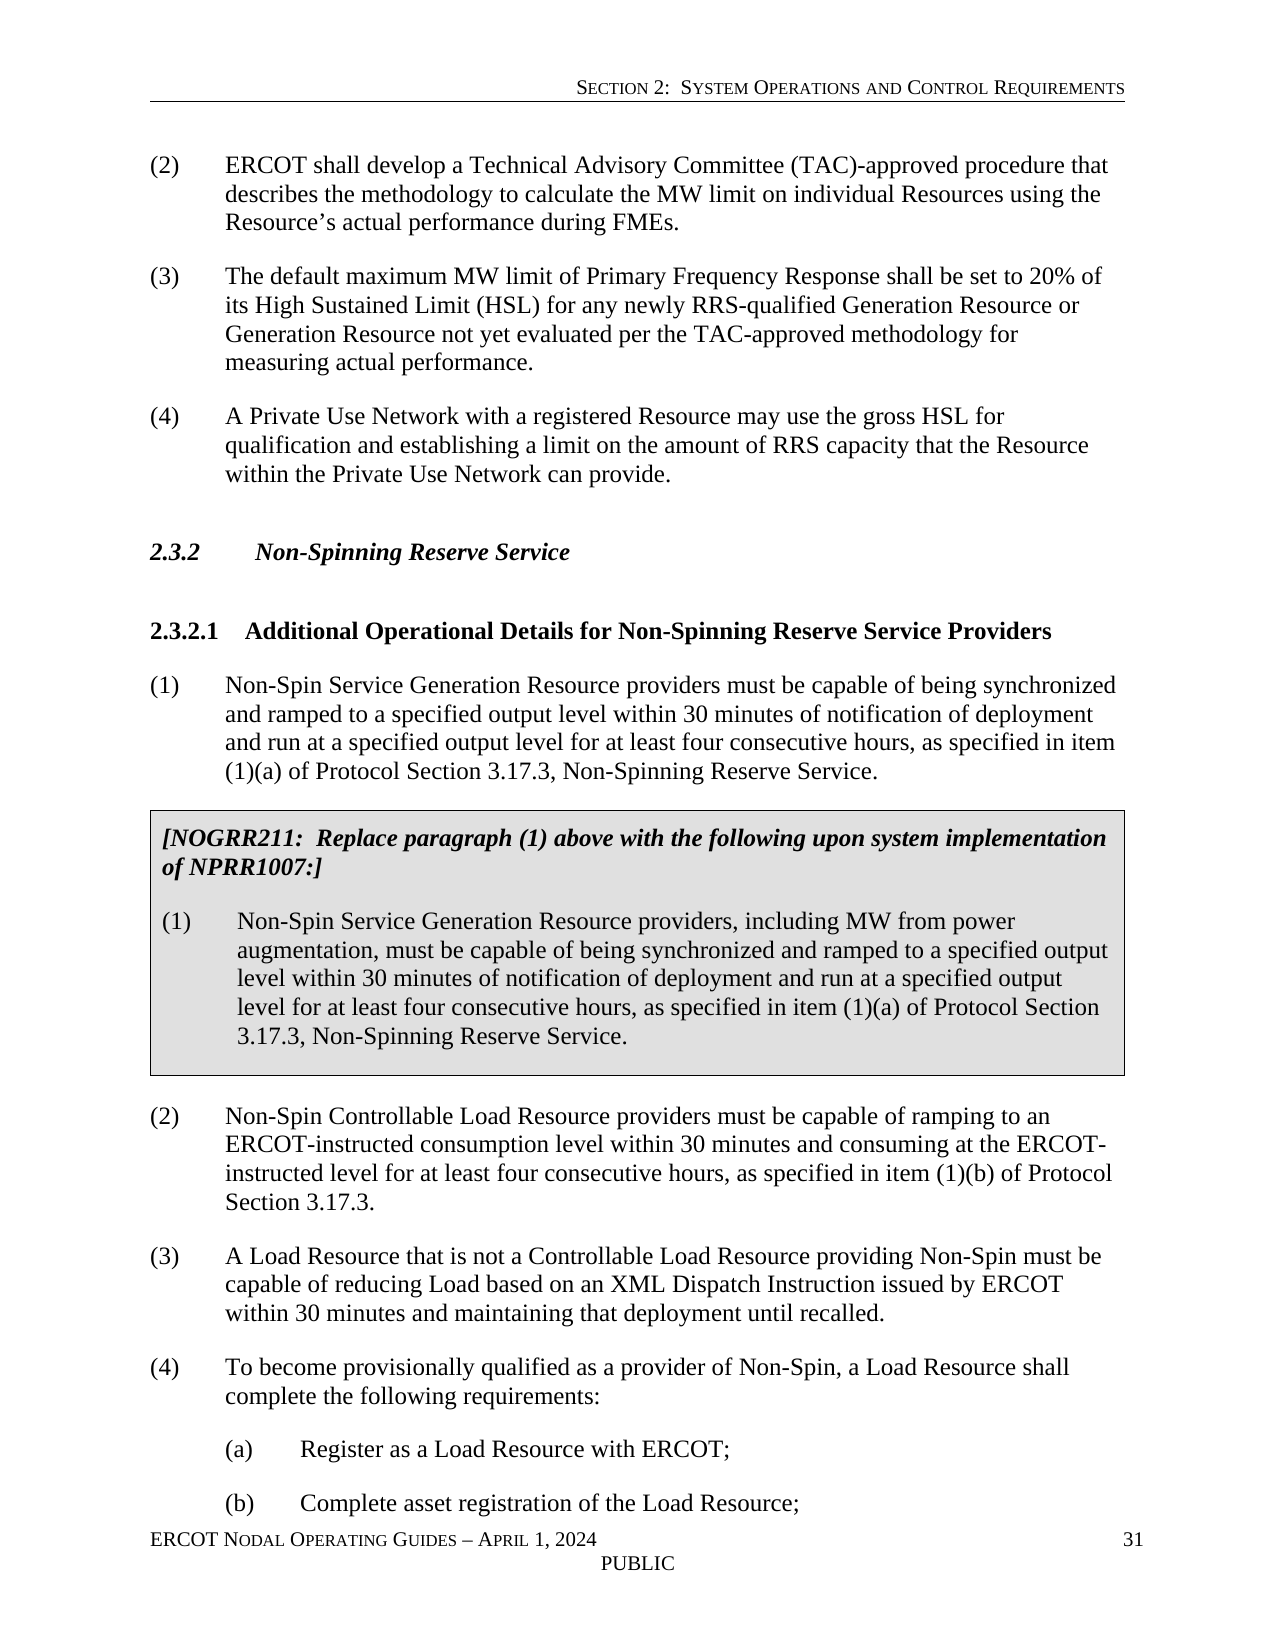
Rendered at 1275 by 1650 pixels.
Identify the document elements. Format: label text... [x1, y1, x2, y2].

text (4) A Private Use Network with a registered Resource may use the gross HSL for qualification and establishing a limit on the amount of RRS capacity that the Resource within the Private Use Network can provide. [150, 401, 1125, 487]
list (a) Register as a Load Resource with ERCOT; [225, 1434, 1125, 1463]
list (b) Complete asset registration of the Load Resource; [225, 1488, 1125, 1517]
text 2.3.2 Non-Spinning Reserve Service [150, 537, 1125, 566]
text (1) Non-Spin Service Generation Resource providers must be capable of being synchronized and ramped to a specified output level within 30 minutes of notification of deployment and run at a specified output level for at least four consecutive hours, as specified in item (1)(a) of Protocol Section 3.17.3, Non-Spinning Reserve Service. [150, 670, 1125, 785]
table_header [NOGRR211: Replace paragraph (1) above with the following upon system implementation of NPRR1007:] (1) Non-Spin Service Generation Resource providers, including MW from power augmentation, must be capable of being synchronized and ramped to a specified output level within 30 minutes of notification of deployment and run at a specified output level for at least four consecutive hours, as specified in item (1)(a) of Protocol Section 3.17.3, Non-Spinning Reserve Service. [151, 811, 1124, 1075]
text 2.3.2.1 Additional Operational Details for Non-Spinning Reserve Service Providers [150, 616, 1125, 645]
text (2) ERCOT shall develop a Technical Advisory Committee (TAC)-approved procedure that describes the methodology to calculate the MW limit on individual Resources using the Resource’s actual performance during FMEs. [150, 150, 1125, 236]
text (3) The default maximum MW limit of Primary Frequency Response shall be set to 20% of its High Sustained Limit (HSL) for any newly RRS-qualified Generation Resource or Generation Resource not yet evaluated per the TAC-approved methodology for measuring actual performance. [150, 261, 1125, 376]
text (2) Non-Spin Controllable Load Resource providers must be capable of ramping to an ERCOT-instructed consumption level within 30 minutes and consuming at the ERCOT-instructed level for at least four consecutive hours, as specified in item (1)(b) of Protocol Section 3.17.3. [150, 1101, 1125, 1216]
text (4) To become provisionally qualified as a provider of Non-Spin, a Load Resource shall complete the following requirements: [150, 1352, 1125, 1409]
text (3) A Load Resource that is not a Controllable Load Resource providing Non-Spin must be capable of reducing Load based on an XML Dispatch Instruction issued by ERCOT within 30 minutes and maintaining that deployment until recalled. [150, 1241, 1125, 1327]
